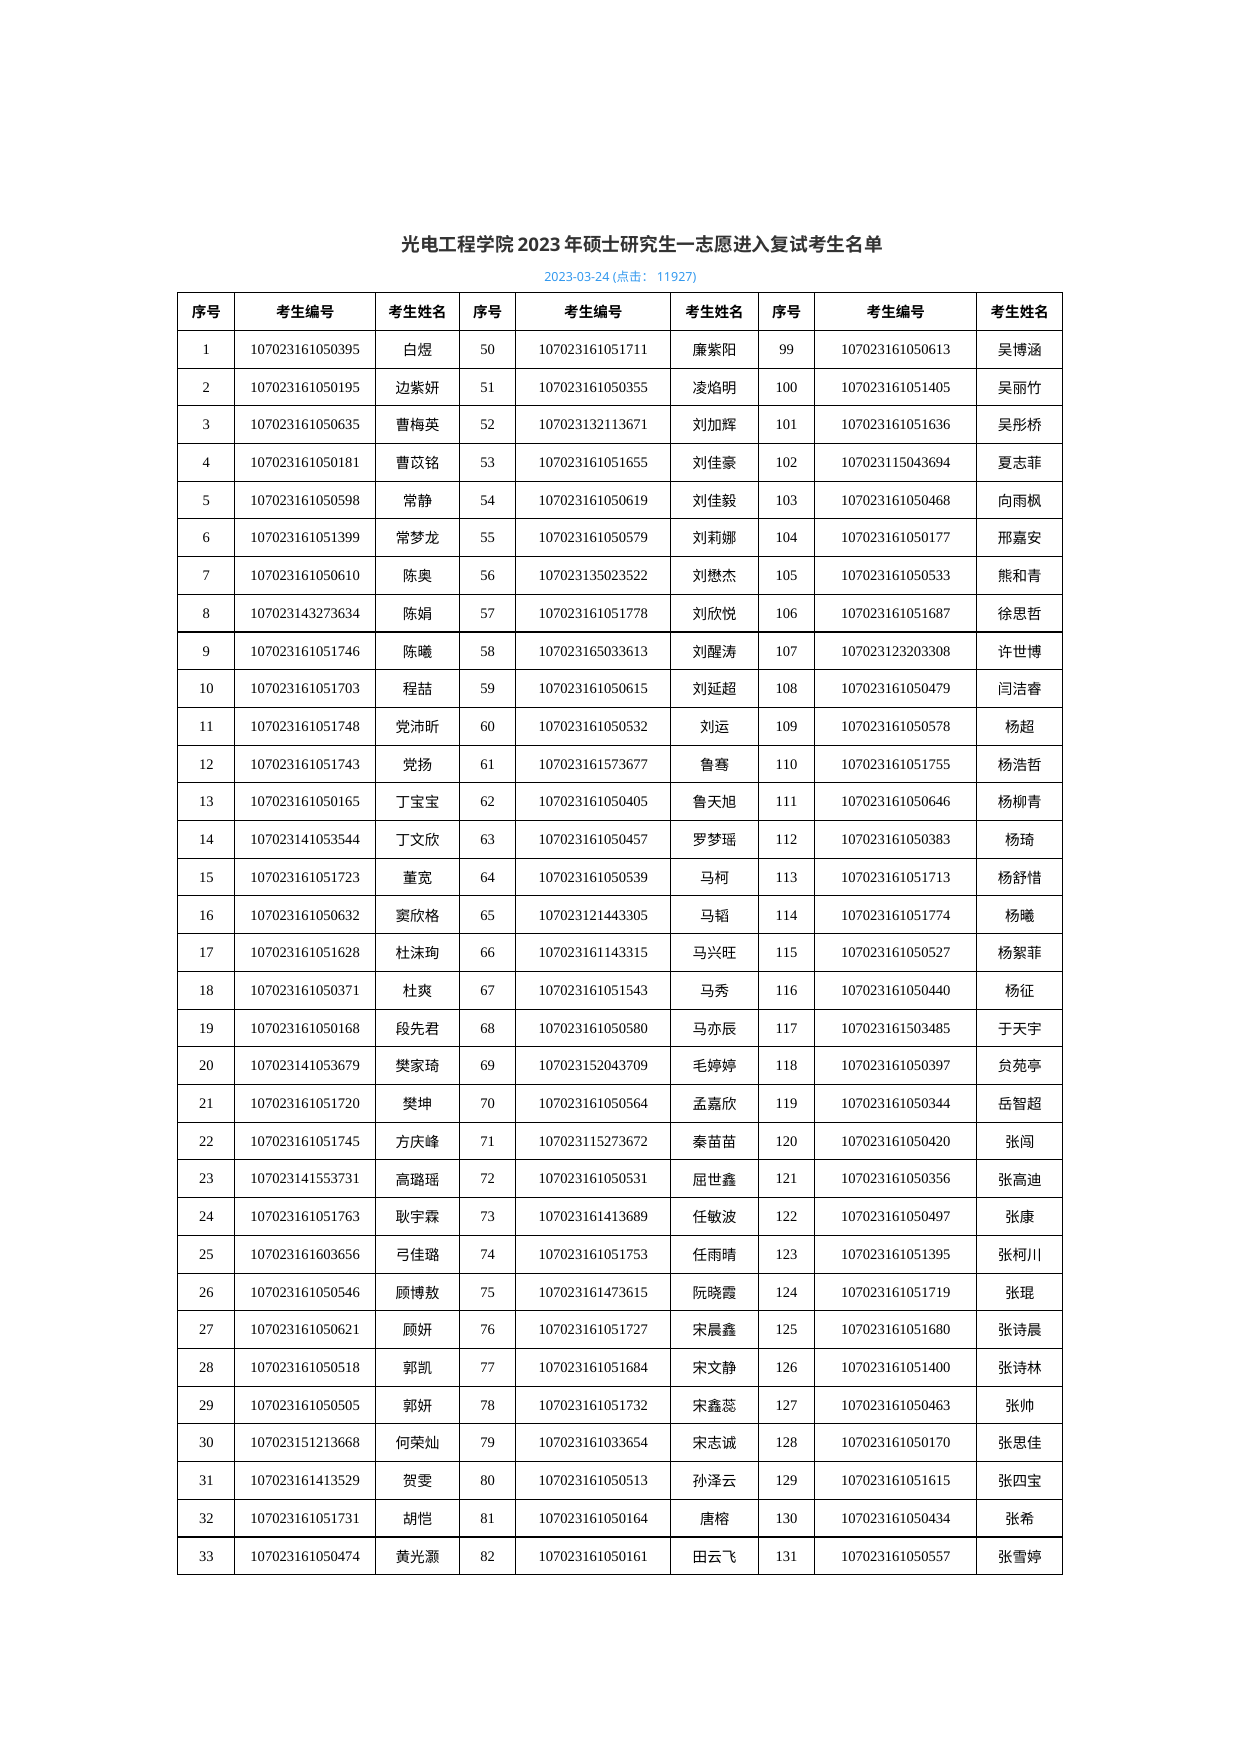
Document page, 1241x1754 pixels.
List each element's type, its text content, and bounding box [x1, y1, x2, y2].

table_cell 25 [178, 1236, 234, 1272]
table_cell 熊和青 [977, 557, 1062, 594]
table_cell 刘欣悦 [671, 595, 758, 631]
table_cell 122 [759, 1198, 814, 1235]
table_cell 65 [460, 896, 515, 933]
table_cell 107023161051655 [516, 444, 670, 481]
table_cell 108 [759, 670, 814, 707]
table_header 考生姓名 [376, 293, 459, 330]
table_cell 马秀 [671, 972, 758, 1008]
table_cell 杨浩哲 [977, 746, 1062, 782]
table_cell 107023141053679 [235, 1047, 375, 1084]
table_header 序号 [759, 293, 814, 330]
table_cell 107023161050195 [235, 369, 375, 405]
table_cell 张琨 [977, 1274, 1062, 1310]
table_cell 107023161050479 [815, 670, 976, 707]
table_cell 徐思哲 [977, 595, 1062, 631]
table_cell 阮晓霞 [671, 1274, 758, 1310]
table_cell 张柯川 [977, 1236, 1062, 1272]
table_cell 107023161050557 [815, 1538, 976, 1574]
table_cell 101 [759, 406, 814, 443]
table_cell 57 [460, 595, 515, 631]
table_cell 77 [460, 1349, 515, 1386]
table_cell 72 [460, 1160, 515, 1197]
table_cell 107023135023522 [516, 557, 670, 594]
table_cell 107023161051778 [516, 595, 670, 631]
table_cell 1 [178, 331, 234, 367]
table_cell 樊坤 [376, 1085, 459, 1122]
table_header 考生姓名 [671, 293, 758, 330]
table_cell 107023161050434 [815, 1500, 976, 1536]
table_cell 18 [178, 972, 234, 1008]
table_cell 28 [178, 1349, 234, 1386]
table_cell 刘运 [671, 708, 758, 744]
table_cell 107023161051753 [516, 1236, 670, 1272]
table_cell 凌焰明 [671, 369, 758, 405]
table_cell 107023161051615 [815, 1462, 976, 1499]
table_cell 127 [759, 1387, 814, 1423]
table_cell 3 [178, 406, 234, 443]
table_cell 5 [178, 482, 234, 518]
table_cell 107023161050371 [235, 972, 375, 1008]
table_cell 107023161050168 [235, 1010, 375, 1046]
table_cell 107023161050539 [516, 859, 670, 895]
table_cell 何荣灿 [376, 1424, 459, 1461]
table_header 考生姓名 [977, 293, 1062, 330]
table_cell 107023161051543 [516, 972, 670, 1008]
table_cell 107023161050621 [235, 1311, 375, 1348]
table_cell 107023161050564 [516, 1085, 670, 1122]
table_cell 杨琦 [977, 821, 1062, 858]
table_cell 107023161050344 [815, 1085, 976, 1122]
table_cell 13 [178, 783, 234, 820]
table_cell 107023161050531 [516, 1160, 670, 1197]
table_cell 125 [759, 1311, 814, 1348]
table_cell 107023161051755 [815, 746, 976, 782]
table_cell 23 [178, 1160, 234, 1197]
table_cell 贺雯 [376, 1462, 459, 1499]
table_cell 71 [460, 1123, 515, 1159]
table_cell 106 [759, 595, 814, 631]
table_cell 吴彤桥 [977, 406, 1062, 443]
table_header 序号 [460, 293, 515, 330]
table_cell 120 [759, 1123, 814, 1159]
table_cell 107023161051763 [235, 1198, 375, 1235]
table_cell 顾博敖 [376, 1274, 459, 1310]
table_cell 74 [460, 1236, 515, 1272]
table_cell 107023161051732 [516, 1387, 670, 1423]
table_cell 耿宇霖 [376, 1198, 459, 1235]
table_cell 弓佳璐 [376, 1236, 459, 1272]
table_cell 107023161051746 [235, 633, 375, 669]
table_cell 67 [460, 972, 515, 1008]
table_cell 61 [460, 746, 515, 782]
table_cell 24 [178, 1198, 234, 1235]
table_cell 107023161573677 [516, 746, 670, 782]
table_cell 126 [759, 1349, 814, 1386]
table_cell 邢嘉安 [977, 519, 1062, 556]
table_cell 107023161050177 [815, 519, 976, 556]
table_cell 107023161051636 [815, 406, 976, 443]
table_cell 107023161413689 [516, 1198, 670, 1235]
table_cell 12 [178, 746, 234, 782]
table_cell 107023115043694 [815, 444, 976, 481]
table_cell 张思佳 [977, 1424, 1062, 1461]
table_cell 119 [759, 1085, 814, 1122]
table_cell 许世博 [977, 633, 1062, 669]
table_cell 107023161051745 [235, 1123, 375, 1159]
table_cell 107023161050164 [516, 1500, 670, 1536]
table_cell 107023161051399 [235, 519, 375, 556]
table_cell 64 [460, 859, 515, 895]
table_cell 郭凯 [376, 1349, 459, 1386]
table_cell 胡恺 [376, 1500, 459, 1536]
table_cell 107023161051711 [516, 331, 670, 367]
table_cell 19 [178, 1010, 234, 1046]
table_cell 马亦辰 [671, 1010, 758, 1046]
table_cell 鲁天旭 [671, 783, 758, 820]
table_cell 107023161050527 [815, 934, 976, 971]
table_cell 54 [460, 482, 515, 518]
table_cell 刘延超 [671, 670, 758, 707]
table_cell 吴博涵 [977, 331, 1062, 367]
table_cell 刘莉娜 [671, 519, 758, 556]
table_cell 107023161050170 [815, 1424, 976, 1461]
table_cell 113 [759, 859, 814, 895]
table_cell 杜爽 [376, 972, 459, 1008]
table_cell 刘醒涛 [671, 633, 758, 669]
table_cell 曹梅英 [376, 406, 459, 443]
table_cell 6 [178, 519, 234, 556]
table_cell 107023161050632 [235, 896, 375, 933]
table_cell 吴丽竹 [977, 369, 1062, 405]
table_cell 岳智超 [977, 1085, 1062, 1122]
text 2023-03-24 (点击： 11927) [187, 259, 1053, 292]
table_cell 107023161051713 [815, 859, 976, 895]
table_cell 段先君 [376, 1010, 459, 1046]
table_cell 107023161050615 [516, 670, 670, 707]
table_cell 丁文欣 [376, 821, 459, 858]
table_cell 曹苡铭 [376, 444, 459, 481]
subtitle 光电工程学院2023年硕士研究生一志愿进入复试考生名单 [187, 227, 1053, 259]
table_cell 76 [460, 1311, 515, 1348]
table_cell 107023161050468 [815, 482, 976, 518]
table_cell 107023161050181 [235, 444, 375, 481]
table_cell 14 [178, 821, 234, 858]
table_cell 50 [460, 331, 515, 367]
table_cell 陈曦 [376, 633, 459, 669]
table_cell 30 [178, 1424, 234, 1461]
table_cell 鲁骞 [671, 746, 758, 782]
table_cell 66 [460, 934, 515, 971]
table_cell 夏志菲 [977, 444, 1062, 481]
table_cell 110 [759, 746, 814, 782]
table_cell 罗梦瑶 [671, 821, 758, 858]
table_cell 107023123203308 [815, 633, 976, 669]
table_cell 78 [460, 1387, 515, 1423]
table_cell 黄光灏 [376, 1538, 459, 1574]
table_cell 9 [178, 633, 234, 669]
table_cell 107023161050580 [516, 1010, 670, 1046]
table_header 考生编号 [516, 293, 670, 330]
table_cell 107023161050533 [815, 557, 976, 594]
table_cell 58 [460, 633, 515, 669]
table_cell 常静 [376, 482, 459, 518]
table_cell 112 [759, 821, 814, 858]
table_cell 107023161051723 [235, 859, 375, 895]
table_cell 边紫妍 [376, 369, 459, 405]
table_cell 107023161050610 [235, 557, 375, 594]
table_cell 廉紫阳 [671, 331, 758, 367]
table_cell 107023161051687 [815, 595, 976, 631]
table_cell 99 [759, 331, 814, 367]
table_cell 11 [178, 708, 234, 744]
table_cell 51 [460, 369, 515, 405]
table_cell 70 [460, 1085, 515, 1122]
table_cell 杜沫珣 [376, 934, 459, 971]
table_cell 33 [178, 1538, 234, 1574]
table_cell 68 [460, 1010, 515, 1046]
table_cell 贠苑亭 [977, 1047, 1062, 1084]
table_cell 张帅 [977, 1387, 1062, 1423]
table_cell 107023161050578 [815, 708, 976, 744]
table_cell 22 [178, 1123, 234, 1159]
table_cell 田云飞 [671, 1538, 758, 1574]
table_cell 107023161050405 [516, 783, 670, 820]
table_cell 8 [178, 595, 234, 631]
table_cell 131 [759, 1538, 814, 1574]
table_cell 17 [178, 934, 234, 971]
table_cell 107023161050546 [235, 1274, 375, 1310]
table_cell 陈娟 [376, 595, 459, 631]
table_cell 107023161050397 [815, 1047, 976, 1084]
table_cell 107023161051703 [235, 670, 375, 707]
table_cell 21 [178, 1085, 234, 1122]
table_cell 107023115273672 [516, 1123, 670, 1159]
table_cell 107023161033654 [516, 1424, 670, 1461]
table_cell 107023161413529 [235, 1462, 375, 1499]
table_cell 107023161603656 [235, 1236, 375, 1272]
table_cell 任敏波 [671, 1198, 758, 1235]
table_cell 107023161050161 [516, 1538, 670, 1574]
table_cell 107023161050474 [235, 1538, 375, 1574]
table_cell 107023161050457 [516, 821, 670, 858]
table_cell 32 [178, 1500, 234, 1536]
table_cell 121 [759, 1160, 814, 1197]
table_cell 107023161473615 [516, 1274, 670, 1310]
table_cell 4 [178, 444, 234, 481]
table_cell 107023161050579 [516, 519, 670, 556]
table_cell 15 [178, 859, 234, 895]
table_cell 107023161051743 [235, 746, 375, 782]
table_header 序号 [178, 293, 234, 330]
table_cell 73 [460, 1198, 515, 1235]
table_cell 孙泽云 [671, 1462, 758, 1499]
table_cell 107023161051684 [516, 1349, 670, 1386]
table_cell 107023161050619 [516, 482, 670, 518]
table_cell 向雨枫 [977, 482, 1062, 518]
table_cell 107023152043709 [516, 1047, 670, 1084]
table_cell 107023161051395 [815, 1236, 976, 1272]
table_cell 107023161051720 [235, 1085, 375, 1122]
table_cell 107023143273634 [235, 595, 375, 631]
table_cell 宋志诚 [671, 1424, 758, 1461]
table_cell 张闯 [977, 1123, 1062, 1159]
table_cell 丁宝宝 [376, 783, 459, 820]
table_cell 107023161050513 [516, 1462, 670, 1499]
table_cell 10 [178, 670, 234, 707]
table_cell 107023161050355 [516, 369, 670, 405]
table_cell 方庆峰 [376, 1123, 459, 1159]
table_cell 107023165033613 [516, 633, 670, 669]
table_cell 杨曦 [977, 896, 1062, 933]
table_cell 59 [460, 670, 515, 707]
table_cell 79 [460, 1424, 515, 1461]
table_cell 116 [759, 972, 814, 1008]
table_cell 31 [178, 1462, 234, 1499]
table_cell 128 [759, 1424, 814, 1461]
table_cell 27 [178, 1311, 234, 1348]
table_cell 107023141053544 [235, 821, 375, 858]
table_cell 2 [178, 369, 234, 405]
table_cell 53 [460, 444, 515, 481]
table_cell 任雨晴 [671, 1236, 758, 1272]
table_cell 党扬 [376, 746, 459, 782]
table_cell 高璐瑶 [376, 1160, 459, 1197]
table_cell 118 [759, 1047, 814, 1084]
table_cell 103 [759, 482, 814, 518]
table_cell 刘佳豪 [671, 444, 758, 481]
table_cell 杨絮菲 [977, 934, 1062, 971]
table_cell 109 [759, 708, 814, 744]
table_cell 29 [178, 1387, 234, 1423]
table_cell 杨柳青 [977, 783, 1062, 820]
table_cell 宋鑫蕊 [671, 1387, 758, 1423]
table_cell 107023161050635 [235, 406, 375, 443]
table_cell 81 [460, 1500, 515, 1536]
table_cell 107023161050463 [815, 1387, 976, 1423]
table_cell 107023161050356 [815, 1160, 976, 1197]
table_cell 26 [178, 1274, 234, 1310]
table_cell 56 [460, 557, 515, 594]
table_cell 闫洁睿 [977, 670, 1062, 707]
table_cell 郭妍 [376, 1387, 459, 1423]
table_header 考生编号 [815, 293, 976, 330]
table_cell 105 [759, 557, 814, 594]
table_cell 115 [759, 934, 814, 971]
table_cell 75 [460, 1274, 515, 1310]
table_cell 107023161050383 [815, 821, 976, 858]
table_cell 张诗晨 [977, 1311, 1062, 1348]
table_cell 屈世鑫 [671, 1160, 758, 1197]
table_cell 107023161050497 [815, 1198, 976, 1235]
table_cell 111 [759, 783, 814, 820]
table_cell 宋文静 [671, 1349, 758, 1386]
table_cell 刘懋杰 [671, 557, 758, 594]
table_cell 马兴旺 [671, 934, 758, 971]
table_cell 党沛昕 [376, 708, 459, 744]
table_cell 107023161051628 [235, 934, 375, 971]
table_cell 107023161143315 [516, 934, 670, 971]
table_cell 马柯 [671, 859, 758, 895]
table_cell 常梦龙 [376, 519, 459, 556]
table_cell 张希 [977, 1500, 1062, 1536]
table_cell 80 [460, 1462, 515, 1499]
table_header 考生编号 [235, 293, 375, 330]
table_cell 107023161050420 [815, 1123, 976, 1159]
table_cell 杨征 [977, 972, 1062, 1008]
table_cell 63 [460, 821, 515, 858]
table_cell 104 [759, 519, 814, 556]
table_cell 107023161050165 [235, 783, 375, 820]
table_cell 107023161051405 [815, 369, 976, 405]
table_cell 刘加辉 [671, 406, 758, 443]
table_cell 60 [460, 708, 515, 744]
table_cell 董宽 [376, 859, 459, 895]
table_cell 16 [178, 896, 234, 933]
table_cell 117 [759, 1010, 814, 1046]
table_cell 杨舒惜 [977, 859, 1062, 895]
table_cell 107023161050613 [815, 331, 976, 367]
table_cell 杨超 [977, 708, 1062, 744]
table_cell 107023161051400 [815, 1349, 976, 1386]
table_cell 107023161051774 [815, 896, 976, 933]
table_cell 张雪婷 [977, 1538, 1062, 1574]
table_cell 82 [460, 1538, 515, 1574]
table_cell 114 [759, 896, 814, 933]
table_cell 124 [759, 1274, 814, 1310]
table_cell 20 [178, 1047, 234, 1084]
table_cell 马韬 [671, 896, 758, 933]
table_cell 白煜 [376, 331, 459, 367]
table_cell 孟嘉欣 [671, 1085, 758, 1122]
table_cell 130 [759, 1500, 814, 1536]
table_cell 107 [759, 633, 814, 669]
table_cell 100 [759, 369, 814, 405]
table_cell 107023161050440 [815, 972, 976, 1008]
table_cell 107023161050395 [235, 331, 375, 367]
table_cell 52 [460, 406, 515, 443]
table_cell 张诗林 [977, 1349, 1062, 1386]
table_cell 陈奥 [376, 557, 459, 594]
table_cell 宋晨鑫 [671, 1311, 758, 1348]
table_cell 107023161050532 [516, 708, 670, 744]
table_cell 张高迪 [977, 1160, 1062, 1197]
table_cell 102 [759, 444, 814, 481]
table_cell 107023161050518 [235, 1349, 375, 1386]
table_cell 107023161051727 [516, 1311, 670, 1348]
table_cell 107023141553731 [235, 1160, 375, 1197]
table_cell 107023132113671 [516, 406, 670, 443]
table_cell 123 [759, 1236, 814, 1272]
table_cell 于天宇 [977, 1010, 1062, 1046]
table_cell 张康 [977, 1198, 1062, 1235]
table_cell 7 [178, 557, 234, 594]
table_cell 张四宝 [977, 1462, 1062, 1499]
table_cell 62 [460, 783, 515, 820]
table_cell 107023161050598 [235, 482, 375, 518]
table_cell 程喆 [376, 670, 459, 707]
table_cell 毛婷婷 [671, 1047, 758, 1084]
table_cell 刘佳毅 [671, 482, 758, 518]
table_cell 秦苗苗 [671, 1123, 758, 1159]
table_cell 107023161050646 [815, 783, 976, 820]
table_cell 107023161050505 [235, 1387, 375, 1423]
table_cell 107023161051748 [235, 708, 375, 744]
table_cell 窦欣格 [376, 896, 459, 933]
table_cell 顾妍 [376, 1311, 459, 1348]
table_cell 55 [460, 519, 515, 556]
table_cell 107023161051719 [815, 1274, 976, 1310]
table_cell 107023161051680 [815, 1311, 976, 1348]
table_cell 107023161051731 [235, 1500, 375, 1536]
table_cell 107023151213668 [235, 1424, 375, 1461]
table_cell 唐榕 [671, 1500, 758, 1536]
table_cell 129 [759, 1462, 814, 1499]
table_cell 69 [460, 1047, 515, 1084]
table_cell 107023161503485 [815, 1010, 976, 1046]
table_cell 107023121443305 [516, 896, 670, 933]
table_cell 樊家琦 [376, 1047, 459, 1084]
